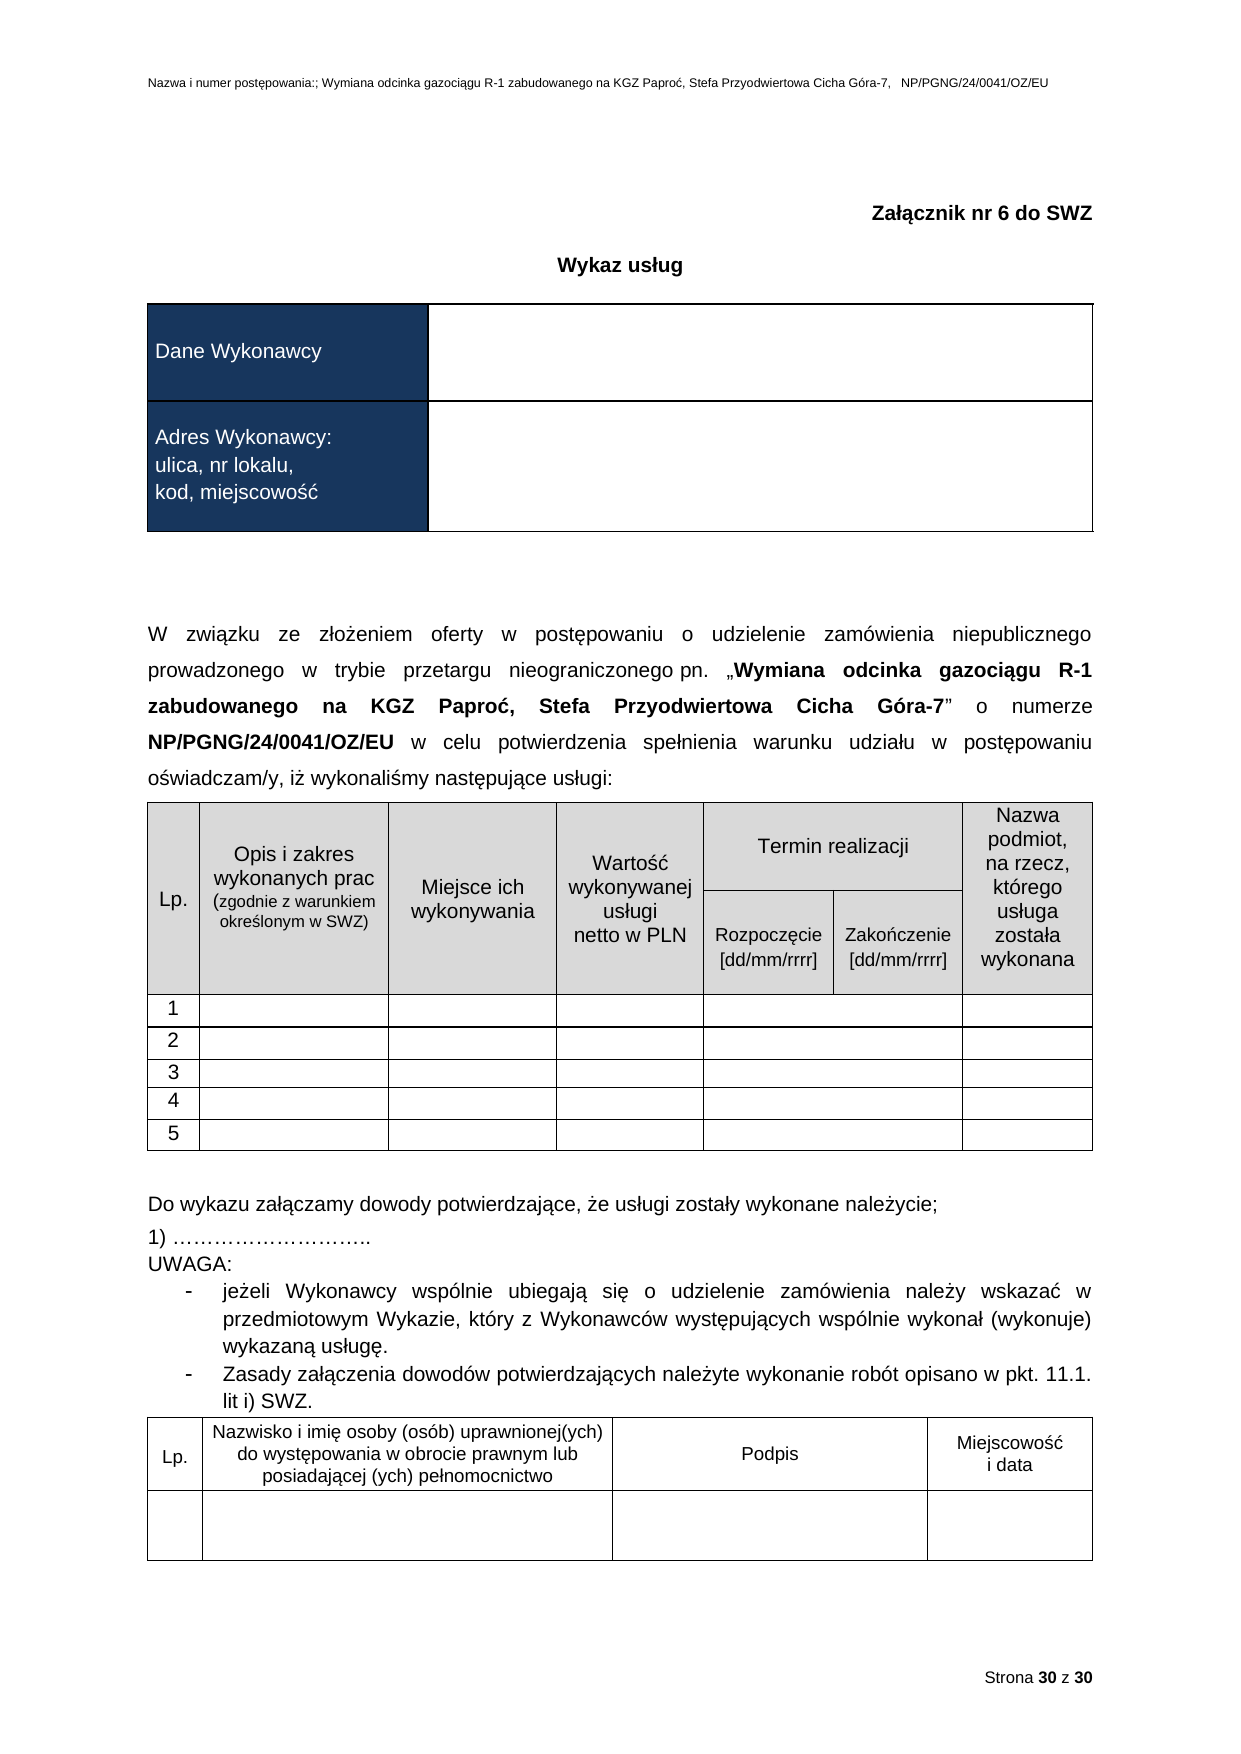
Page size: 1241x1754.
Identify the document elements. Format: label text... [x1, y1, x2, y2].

table_header Wartość wykonywanej usługi netto w PLN [557, 803, 703, 994]
table_cell [148, 1491, 202, 1560]
table_cell [963, 1060, 1092, 1087]
table_cell [963, 1028, 1092, 1058]
table_cell 2 [148, 1028, 199, 1058]
table_cell [557, 1120, 703, 1150]
table_cell 4 [148, 1088, 199, 1119]
table_header [429, 305, 1092, 400]
table_header Nazwa podmiot, na rzecz, którego usługa została wykonana [963, 803, 1092, 994]
table_header Miejsce ich wykonywania [389, 803, 556, 994]
table_cell 3 [148, 1060, 199, 1087]
table_cell [557, 1028, 703, 1058]
table_cell [928, 1491, 1092, 1560]
table_cell Rozpoczęcie [dd/mm/rrrr] [704, 891, 833, 994]
text Do wykazu załączamy dowody potwierdzające, że usługi zostały wykonane należycie; [148, 1185, 1093, 1218]
text Wykaz usług [148, 253, 1093, 277]
table_cell [704, 1120, 962, 1150]
table_cell [389, 1088, 556, 1119]
text UWAGA: [148, 1251, 1093, 1275]
table_cell [200, 1028, 388, 1058]
list Zasady załączenia dowodów potwierdzających należyte wykonanie robót opisano w pkt. 11.1. lit i) SWZ. [185, 1361, 1093, 1413]
table_header Lp. [148, 803, 199, 994]
table_cell [389, 995, 556, 1026]
table_cell [557, 1088, 703, 1119]
table_cell [963, 995, 1092, 1026]
table_cell [963, 1120, 1092, 1150]
table_cell [704, 1028, 962, 1058]
table_cell Adres Wykonawcy: ulica, nr lokalu, kod, miejscowość [148, 402, 427, 531]
text Załącznik nr 6 do SWZ [148, 200, 1093, 224]
table_cell [557, 995, 703, 1026]
table_cell [704, 1088, 962, 1119]
table_cell [557, 1060, 703, 1087]
table_cell [704, 995, 962, 1026]
table_header Dane Wykonawcy [148, 305, 427, 400]
list jeżeli Wykonawcy wspólnie ubiegają się o udzielenie zamówienia należy wskazać w przedmiotowym Wykazie, który z Wykonawców występujących wspólnie wykonał (wykonuje) wykazaną usługę. [185, 1279, 1093, 1358]
table_cell [200, 995, 388, 1026]
table_cell [613, 1491, 927, 1560]
text W związku ze złożeniem oferty w postępowaniu o udzielenie zamówienia niepublicznego prowadzonego w trybie przetargu nieograniczonego pn. „Wymiana odcinka gazociągu R-1 zabudowanego na KGZ Paproć, Stefa Przyodwiertowa Cicha Góra-7” o numerze NP/PGNG/24/0041/OZ/EU w celu potwierdzenia spełnienia warunku udziału w postępowaniu oświadczam/y, iż wykonaliśmy następujące usługi: [148, 622, 1093, 789]
table_cell [429, 402, 1092, 531]
table_header Miejscowość i data [928, 1418, 1092, 1490]
table_cell [963, 1088, 1092, 1119]
table_cell 5 [148, 1120, 199, 1150]
table_cell Zakończenie [dd/mm/rrrr] [834, 891, 962, 994]
table_cell [200, 1060, 388, 1087]
table_cell [704, 1060, 962, 1087]
table_cell [389, 1028, 556, 1058]
table_header Nazwisko i imię osoby (osób) uprawnionej(ych) do występowania w obrocie prawnym lub posiadającej (ych) pełnomocnictwo [203, 1418, 612, 1490]
text 1) ……………………….. [148, 1218, 1093, 1251]
table_header Opis i zakres wykonanych prac (zgodnie z warunkiem określonym w SWZ) [200, 803, 388, 994]
table_cell [389, 1120, 556, 1150]
table_cell [389, 1060, 556, 1087]
table_header Lp. [148, 1418, 202, 1490]
table_cell [200, 1088, 388, 1119]
table_cell [200, 1120, 388, 1150]
table_header Termin realizacji [704, 803, 962, 890]
table_cell 1 [148, 995, 199, 1026]
table_cell [203, 1491, 612, 1560]
table_header Podpis [613, 1418, 927, 1490]
